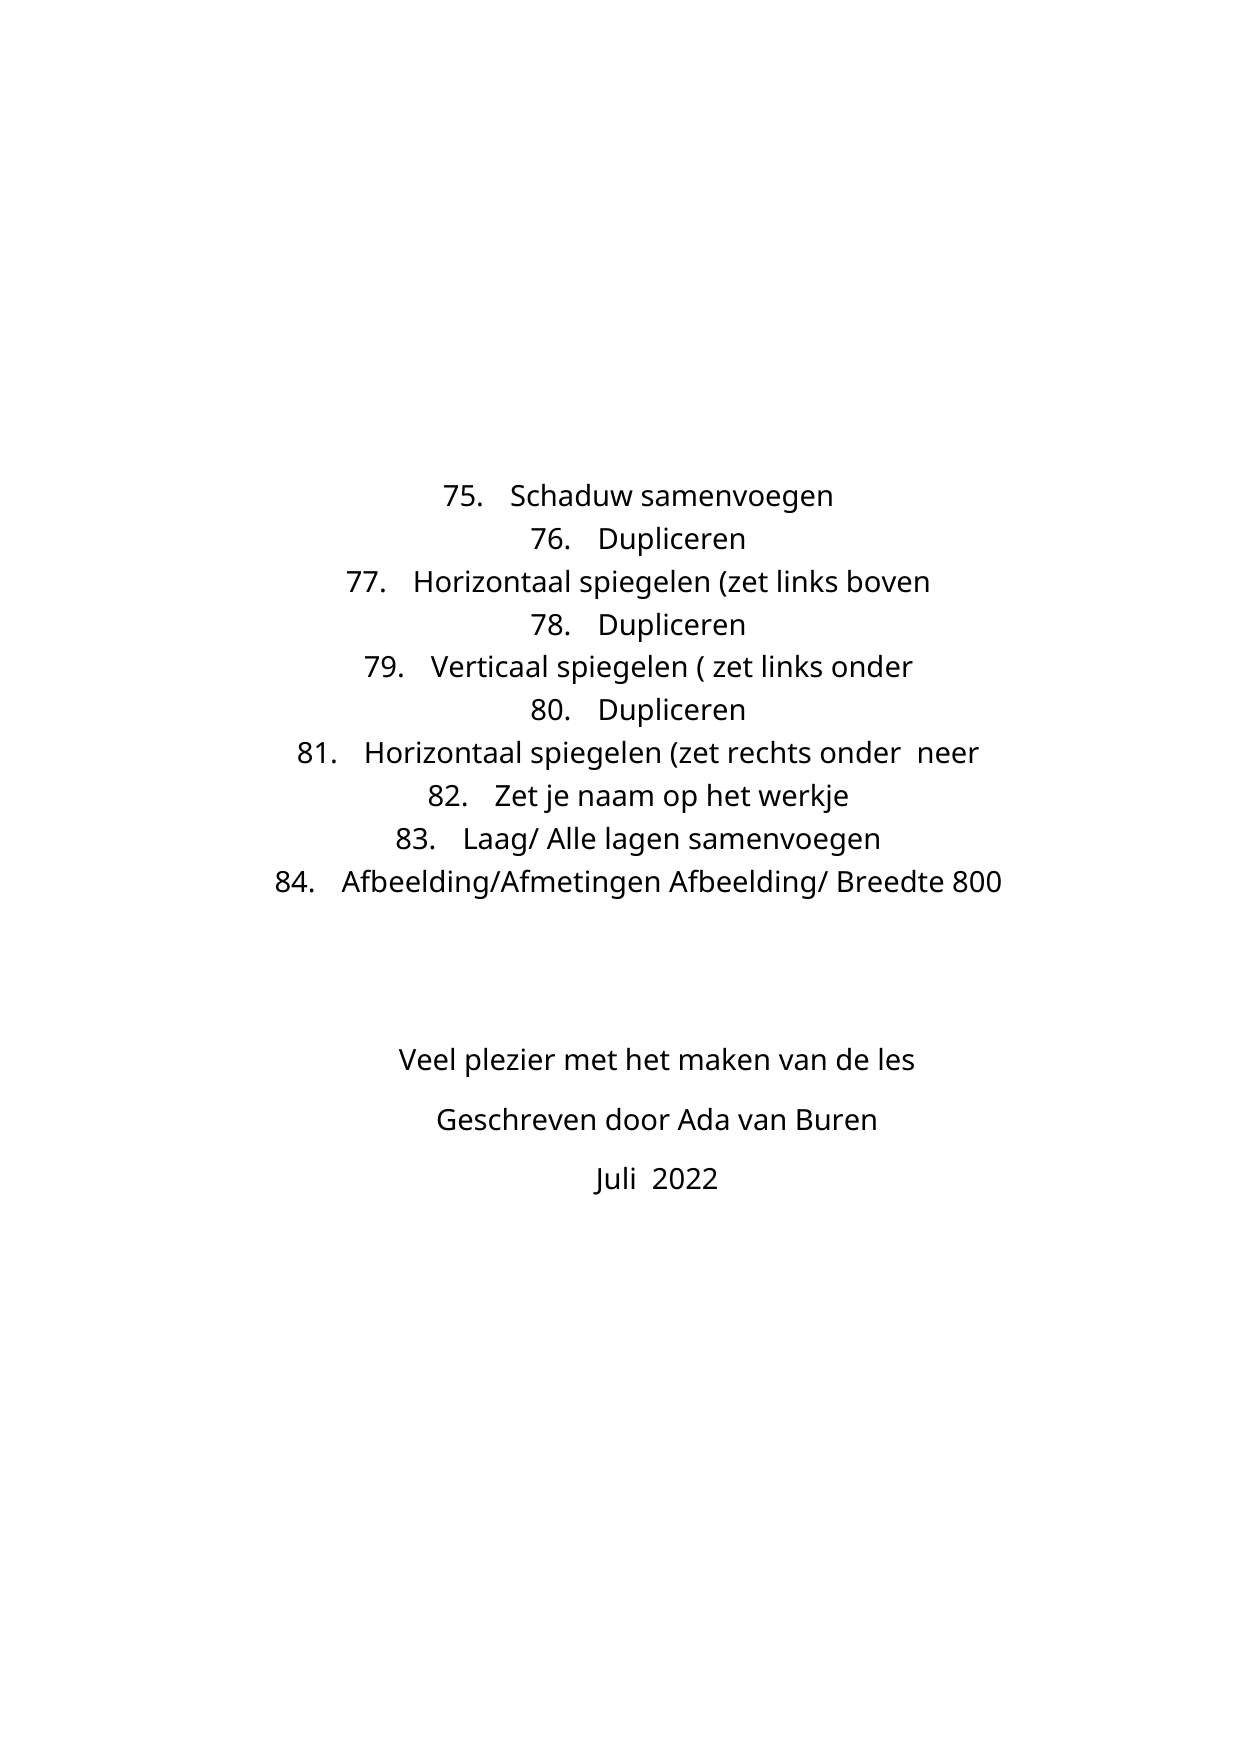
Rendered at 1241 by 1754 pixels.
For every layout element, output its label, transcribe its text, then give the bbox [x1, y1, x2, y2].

list Horizontaal spiegelen (zet rechts onder neer [110, 732, 1167, 772]
list Afbeelding/Afmetingen Afbeelding/ Breedte 800 [110, 861, 1167, 901]
list Zet je naam op het werkje [110, 775, 1167, 815]
list Laag/ Alle lagen samenvoegen [110, 818, 1167, 858]
list Dupliceren [110, 604, 1167, 644]
list Dupliceren [110, 518, 1167, 558]
list Horizontaal spiegelen (zet links boven [110, 561, 1167, 601]
text Juli 2022 [148, 1158, 1167, 1198]
text Veel plezier met het maken van de les [148, 1039, 1167, 1079]
list Dupliceren [110, 689, 1167, 729]
text Geschreven door Ada van Buren [148, 1099, 1167, 1138]
list Verticaal spiegelen ( zet links onder [110, 647, 1167, 686]
list Schaduw samenvoegen [110, 476, 1167, 515]
